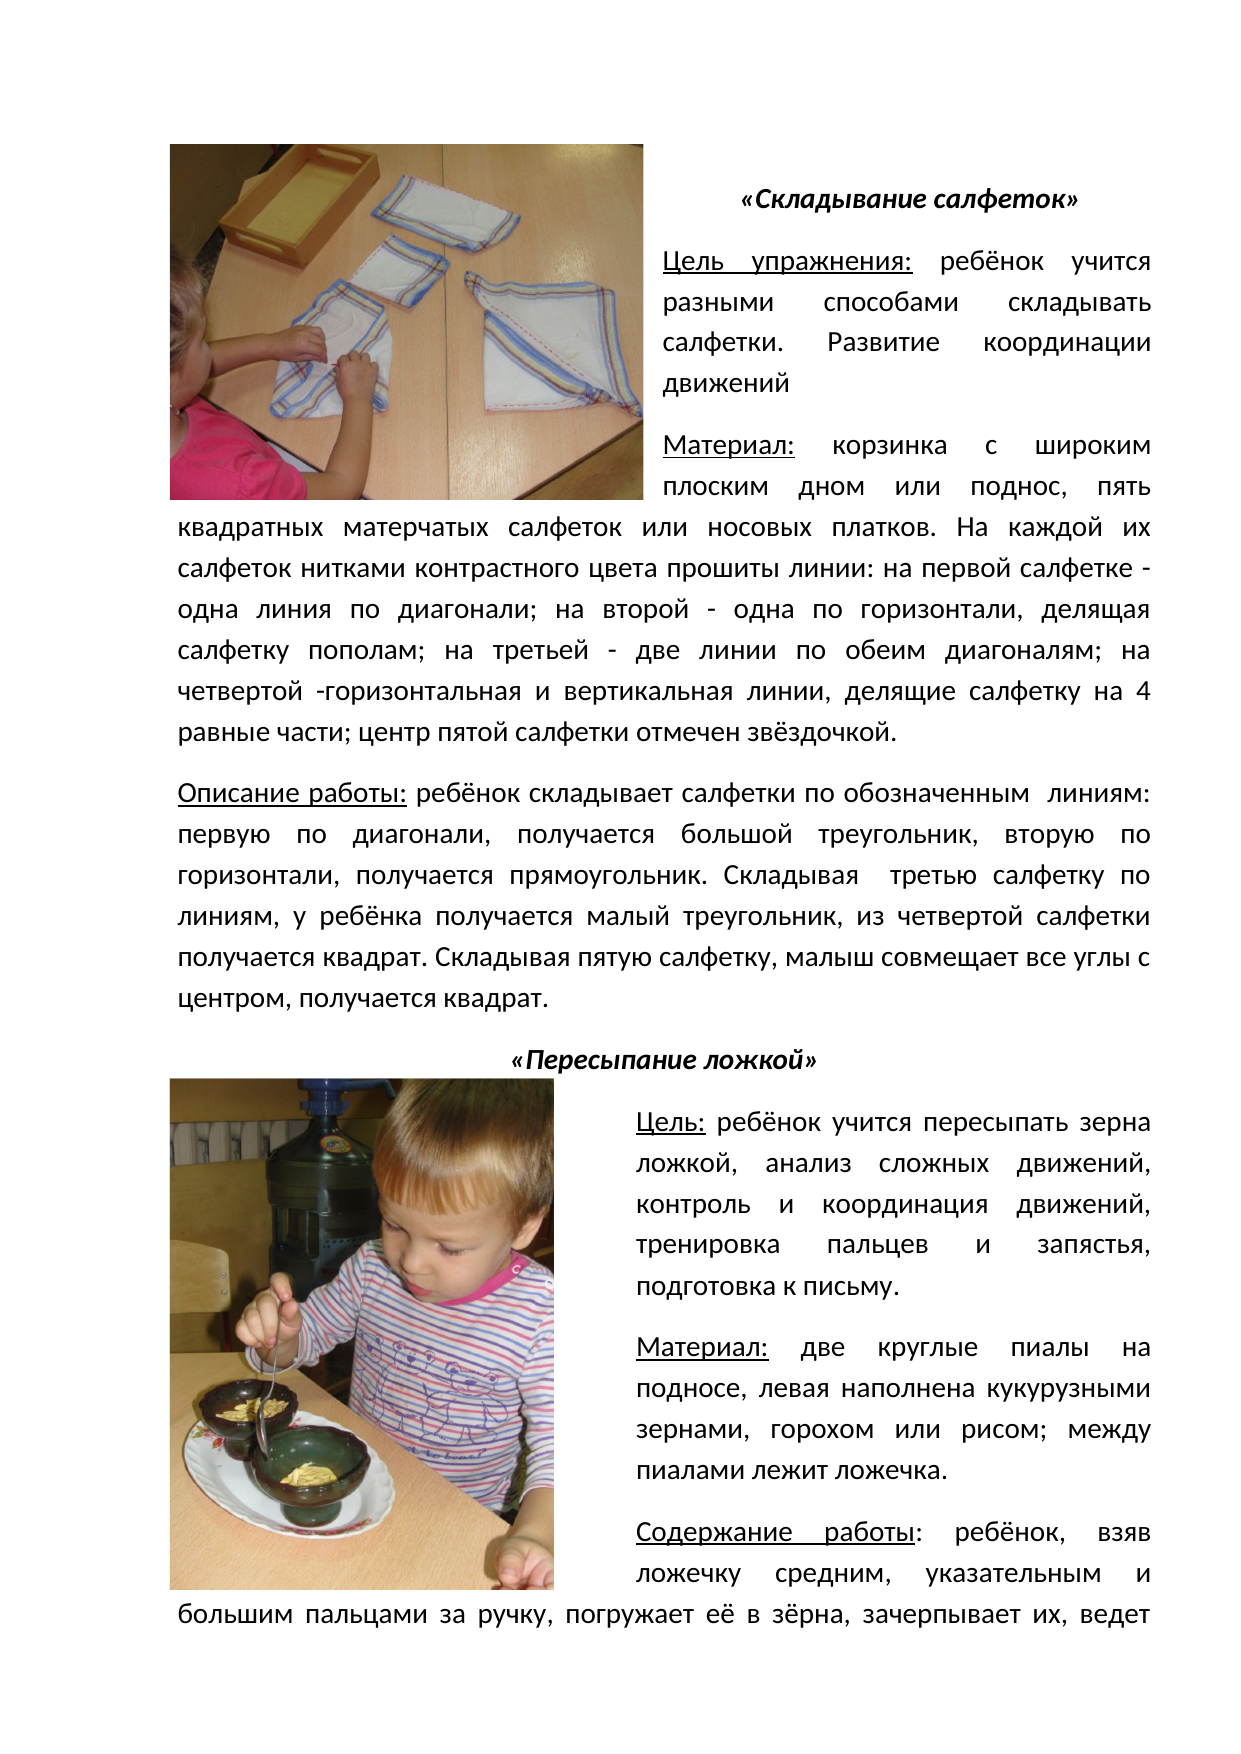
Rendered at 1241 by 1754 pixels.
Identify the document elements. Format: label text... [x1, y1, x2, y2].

text Материал: две круглые пиалы на подносе, левая наполнена кукурузными зернами, горохом или рисом; между пиалами лежит ложечка. [554, 1328, 1152, 1487]
text «Складывание салфеток» [644, 180, 1152, 216]
text Описание работы: ребёнок складывает салфетки по обозначенным линиям: первую по диагонали, получается большой треугольник, вторую по горизонтали, получается прямоугольник. Складывая третью салфетку по линиям, у ребёнка получается малый треугольник, из четвертой салфетки получается квадрат. Складывая пятую салфетку, малыш совмещает все углы с центром, получается квадрат. [177, 774, 1152, 1015]
text «Пересыпание ложкой» [177, 1041, 1152, 1077]
text Цель: ребёнок учится пересыпать зерна ложкой, анализ сложных движений, контроль и координация движений, тренировка пальцев и запястья, подготовка к письму. [554, 1103, 1152, 1302]
picture [170, 1079, 554, 1590]
text Материал: корзинка с широким плоским дном или поднос, пять квадратных матерчатых салфеток или носовых платков. На каждой их салфеток нитками контрастного цвета прошиты линии: на первой салфетке - одна линия по диагонали; на второй - одна по горизонтали, делящая салфетку пополам; на третьей - две линии по обеим диагоналям; на четвертой -горизонтальная и вертикальная линии, делящие салфетку на 4 равные части; центр пятой салфетки отмечен звёздочкой. [177, 426, 1152, 748]
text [177, 1513, 1152, 1630]
text Цель упражнения: ребёнок учится разными способами складывать салфетки. Развитие координации движений [644, 242, 1152, 400]
picture [169, 144, 644, 500]
